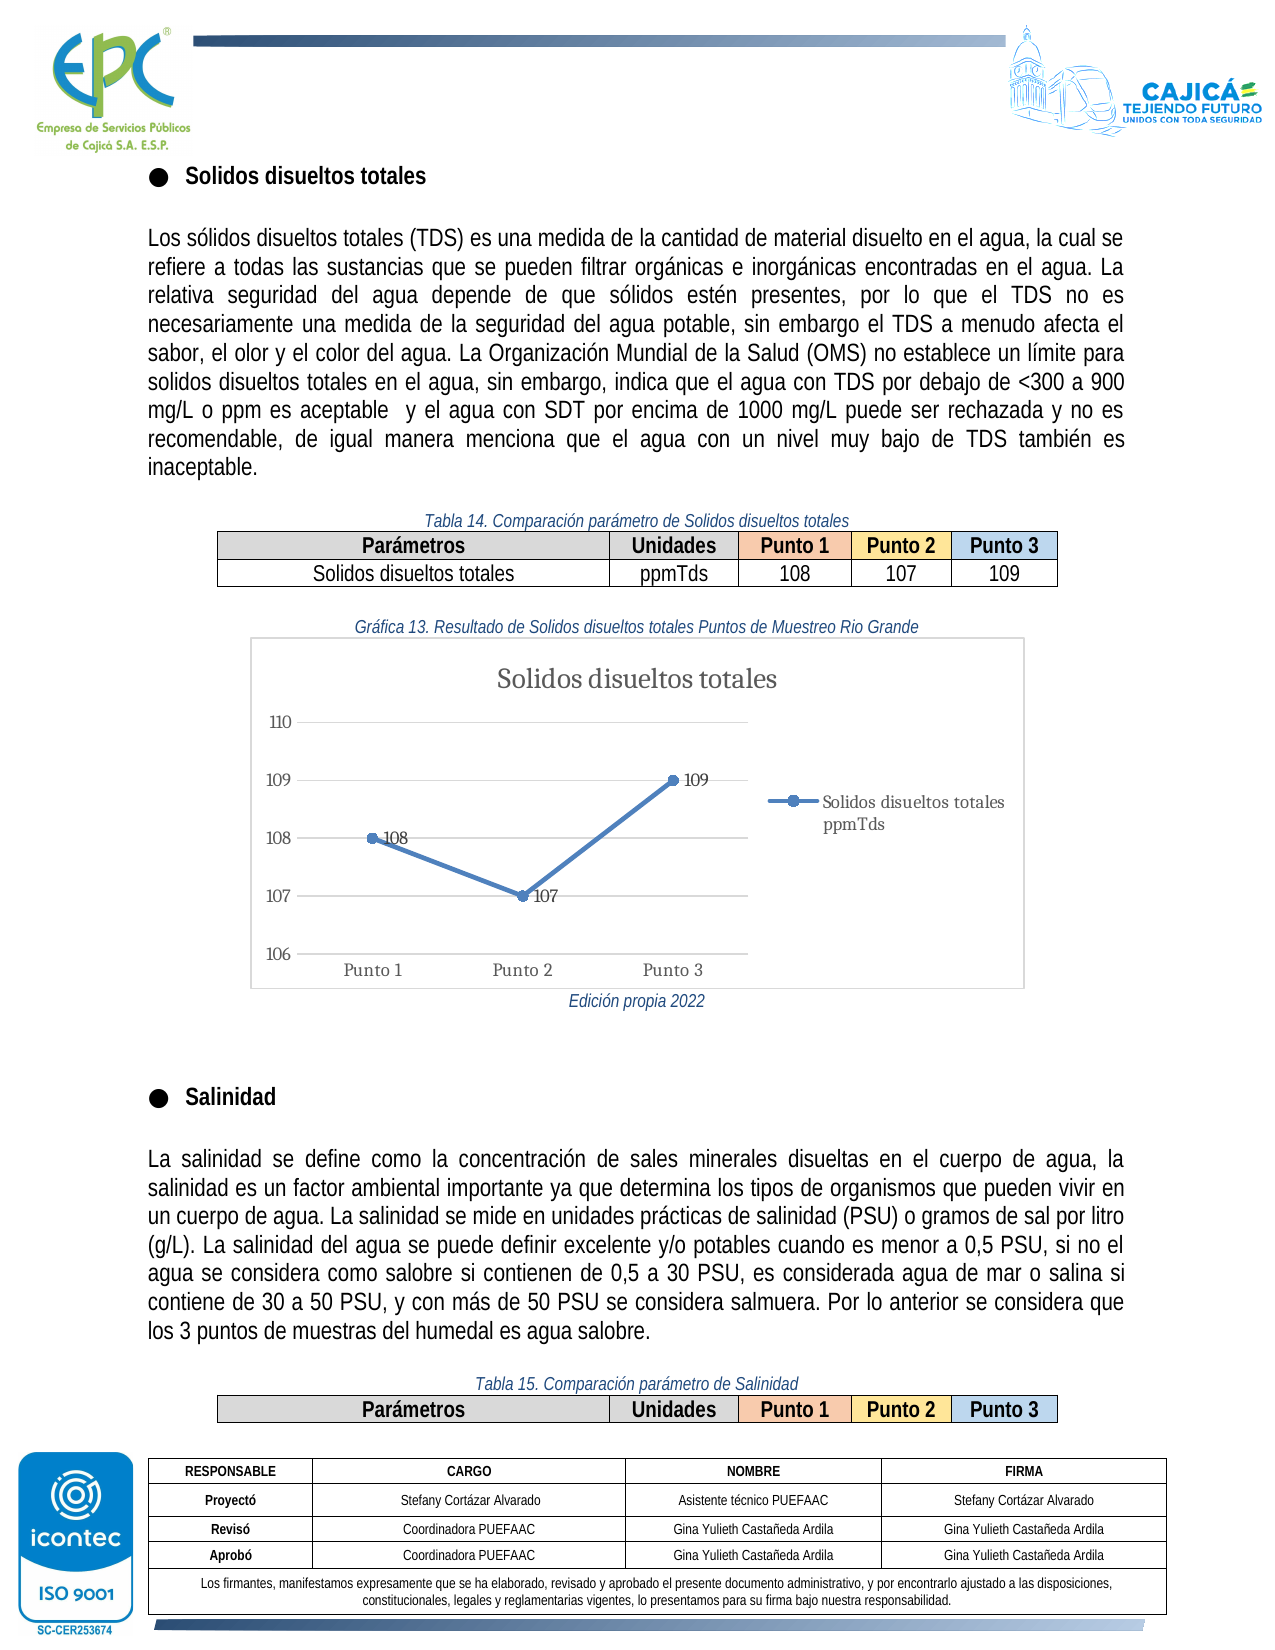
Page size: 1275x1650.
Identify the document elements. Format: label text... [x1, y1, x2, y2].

picture [33, 25, 194, 156]
table_cell Solidos disueltos totales [218, 560, 609, 586]
table_header Parámetros [218, 532, 609, 559]
table_header Punto 3 [952, 1396, 1057, 1422]
table_header Parámetros [218, 1396, 609, 1422]
list Salinidad [148, 1068, 1127, 1119]
table_cell ppmTds [610, 560, 738, 586]
table_cell 108 [739, 560, 851, 586]
picture [1005, 25, 1263, 138]
table_cell 107 [852, 560, 951, 586]
text Tabla 15. Comparación parámetro de Salinidad [148, 1373, 1127, 1394]
table_header Unidades [610, 532, 738, 559]
table_cell 109 [952, 560, 1057, 586]
table_header Punto 2 [852, 532, 951, 559]
table_header Unidades [610, 1396, 738, 1422]
text La salinidad se define como la concentración de sales minerales disueltas en el cuerpo de agua, la salinidad es un factor ambiental importante ya que determina los tipos de organismos que pueden vivir en un cuerpo de agua. La salinidad se mide en unidades prácticas de salinidad (PSU) o gramos de sal por litro (g/L). La salinidad del agua se puede definir excelente y/o potables cuando es menor a 0,5 PSU, si no el agua se considera como salobre si contienen de 0,5 a 30 PSU, es considerada agua de mar o salina si contiene de 30 a 50 PSU, y con más de 50 PSU se considera salmuera. Por lo anterior se considera que los 3 puntos de muestras del humedal es agua salobre. [148, 1144, 1127, 1344]
table_header Punto 1 [739, 532, 851, 559]
table_header Punto 3 [952, 532, 1057, 559]
table_header Punto 2 [852, 1396, 951, 1422]
text Tabla 14. Comparación parámetro de Solidos disueltos totales [148, 510, 1127, 531]
picture [18, 1452, 134, 1636]
text Los sólidos disueltos totales (TDS) es una medida de la cantidad de material disuelto en el agua, la cual se refiere a todas las sustancias que se pueden filtrar orgánicas e inorgánicas encontradas en el agua. La relativa seguridad del agua depende de que sólidos estén presentes, por lo que el TDS no es necesariamente una medida de la seguridad del agua potable, sin embargo el TDS a menudo afecta el sabor, el olor y el color del agua. La Organización Mundial de la Salud (OMS) no establece un límite para solidos disueltos totales en el agua, sin embargo, indica que el agua con TDS por debajo de <300 a 900 mg/L o ppm es aceptable y el agua con SDT por encima de 1000 mg/L puede ser rechazada y no es recomendable, de igual manera menciona que el agua con un nivel muy bajo de TDS también es inaceptable. [148, 223, 1127, 481]
table_header Punto 1 [739, 1396, 851, 1422]
text Gráfica 13. Resultado de Solidos disueltos totales Puntos de Muestreo Rio Grande [148, 616, 1127, 637]
text Edición propia 2022 [148, 989, 1127, 1011]
list Solidos disueltos totales [148, 148, 1127, 199]
